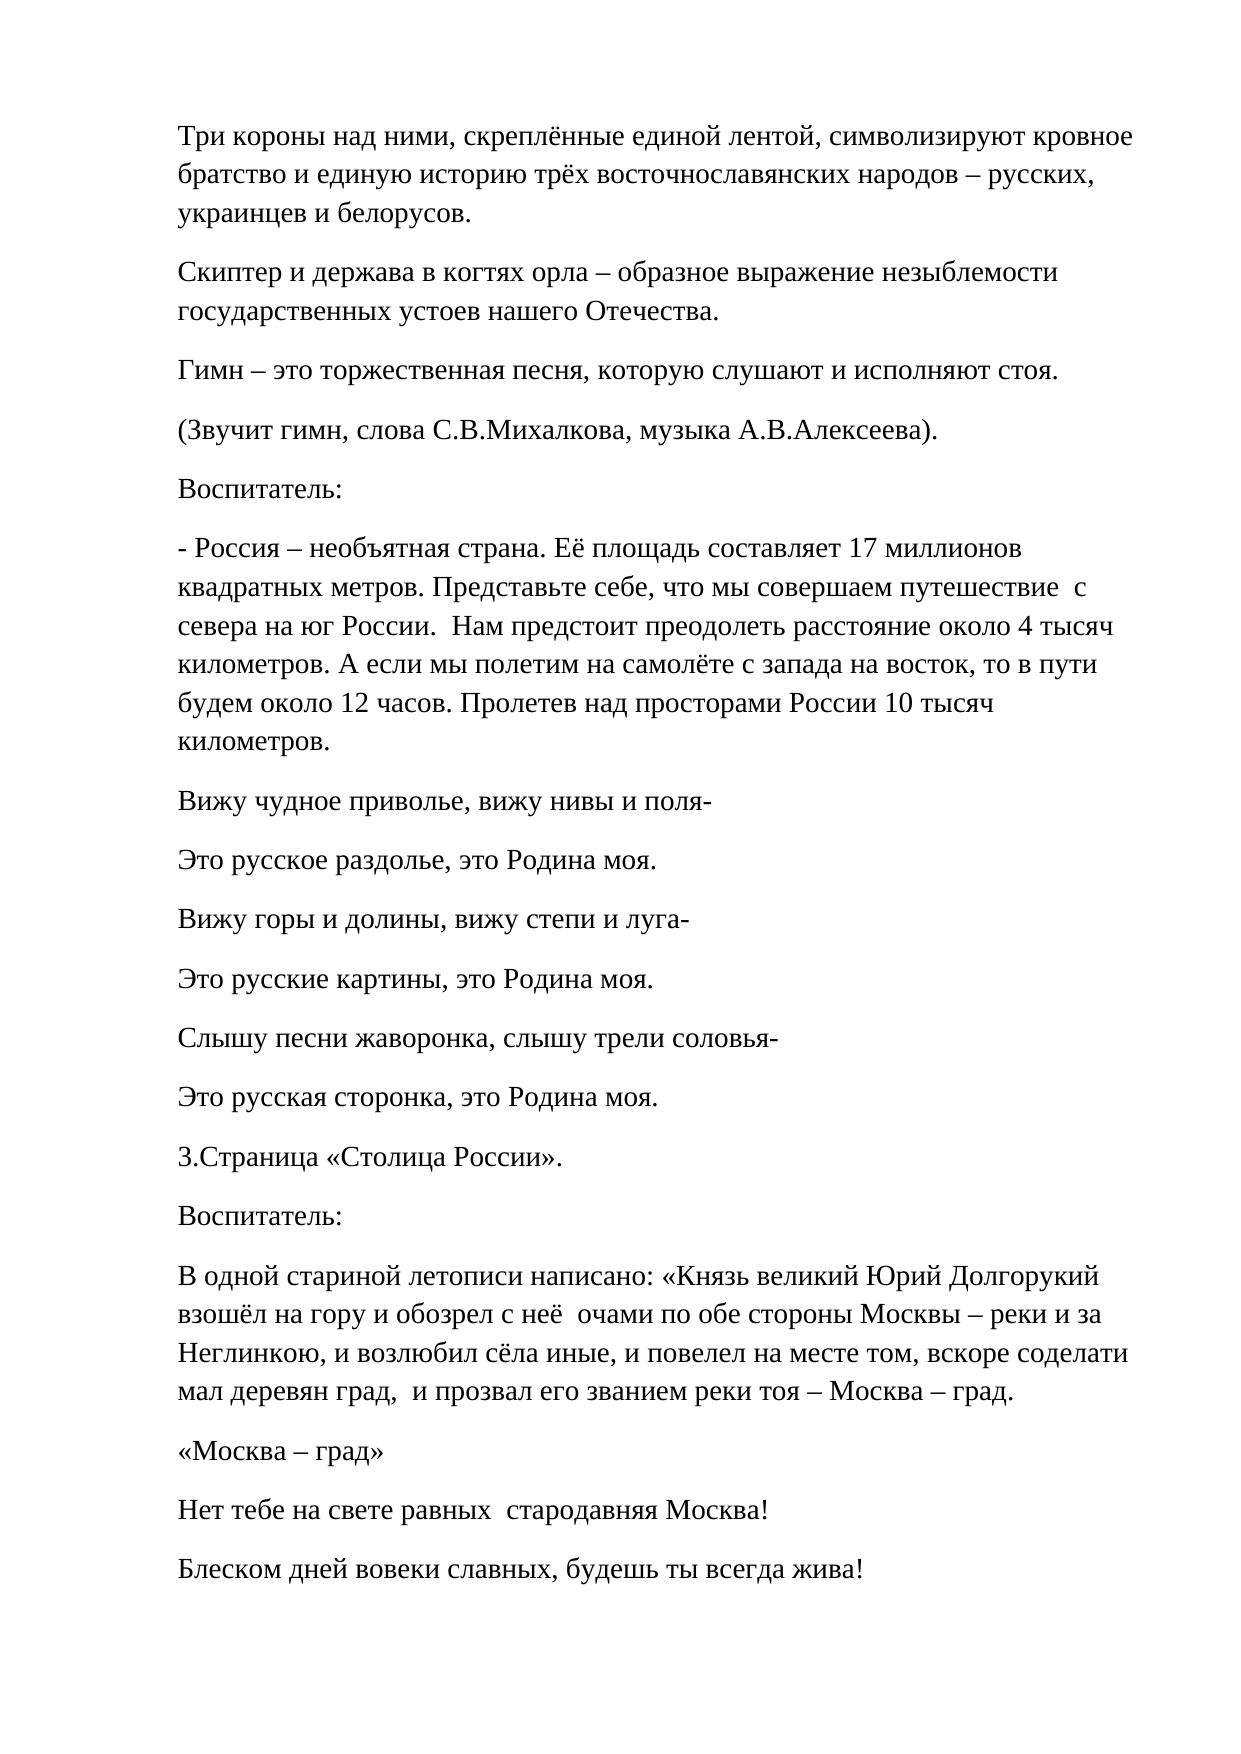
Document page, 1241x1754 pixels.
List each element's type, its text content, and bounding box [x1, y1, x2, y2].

text Это русские картины, это Родина моя. [177, 961, 1152, 994]
text Это русское раздолье, это Родина моя. [177, 842, 1152, 876]
text Слышу песни жаворонка, слышу трели соловья- [177, 1020, 1152, 1054]
text Три короны над ними, скреплённые единой лентой, символизируют кровное братство и единую историю трёх восточнославянских народов – русских, украинцев и белорусов. [177, 118, 1152, 229]
text 3.Страница «Столица России». [177, 1139, 1152, 1172]
text Скиптер и держава в когтях орла – образное выражение незыблемости государственных устоев нашего Отечества. [177, 254, 1152, 327]
text В одной стариной летописи написано: «Князь великий Юрий Долгорукий взошёл на гору и обозрел с неё очами по обе стороны Москвы – реки и за Неглинкою, и возлюбил сёла иные, и повелел на месте том, вскоре соделати мал деревян град, и прозвал его званием реки тоя – Москва – град. [177, 1258, 1152, 1407]
text Воспитатель: [177, 471, 1152, 505]
text Блеском дней вовеки славных, будешь ты всегда жива! [177, 1551, 1152, 1585]
text - Россия – необъятная страна. Её площадь составляет 17 миллионов квадратных метров. Представьте себе, что мы совершаем путешествие с севера на юг России. Нам предстоит преодолеть расстояние около 4 тысяч километров. А если мы полетим на самолёте с запада на восток, то в пути будем около 12 часов. Пролетев над просторами России 10 тысяч километров. [177, 531, 1152, 757]
text Гимн – это торжественная песня, которую слушают и исполняют стоя. [177, 352, 1152, 386]
text Вижу горы и долины, вижу степи и луга- [177, 901, 1152, 935]
text (Звучит гимн, слова С.В.Михалкова, музыка А.В.Алексеева). [177, 412, 1152, 445]
text «Москва – град» [177, 1433, 1152, 1466]
text Нет тебе на свете равных стародавняя Москва! [177, 1492, 1152, 1526]
text Воспитатель: [177, 1198, 1152, 1232]
text Это русская сторонка, это Родина моя. [177, 1079, 1152, 1113]
text Вижу чудное приволье, вижу нивы и поля- [177, 783, 1152, 816]
